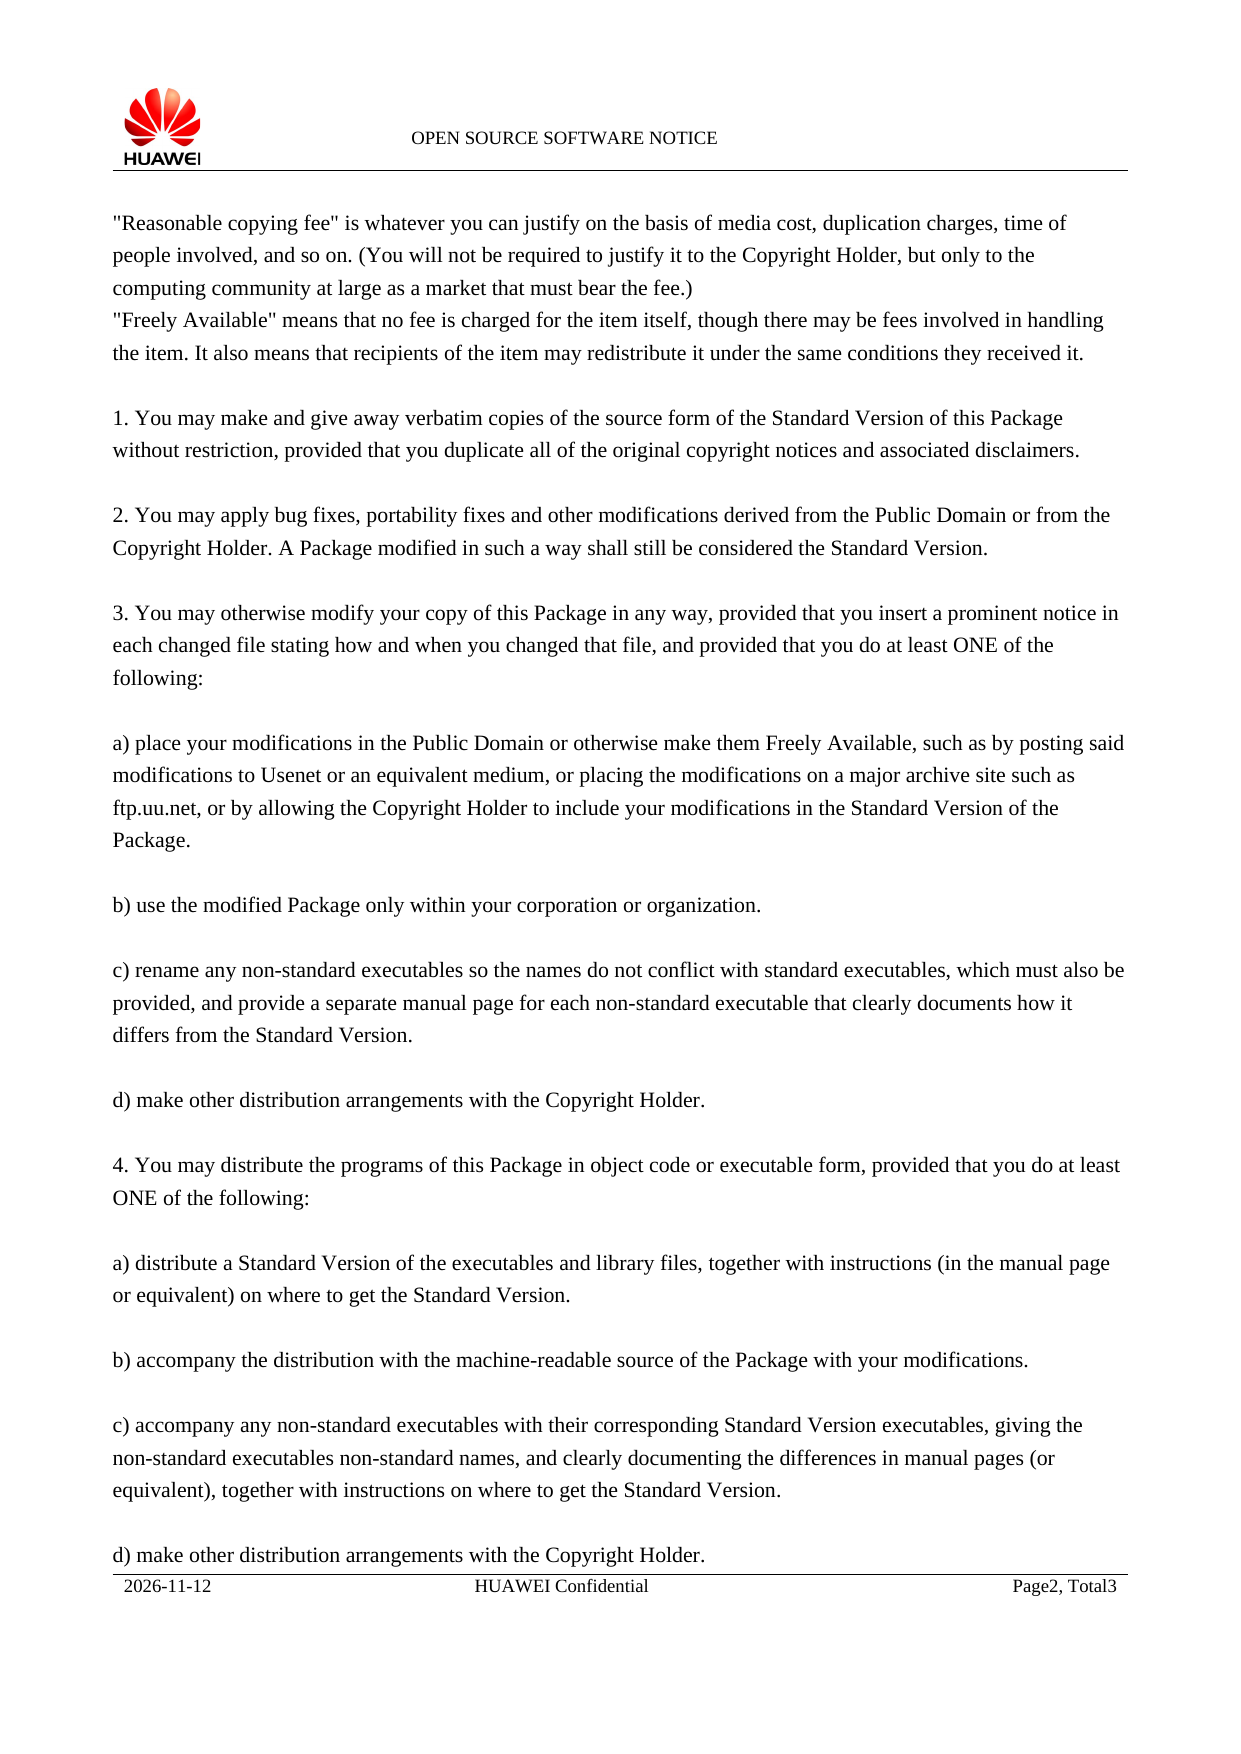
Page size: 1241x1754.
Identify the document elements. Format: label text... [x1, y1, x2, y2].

picture [124, 88, 201, 165]
